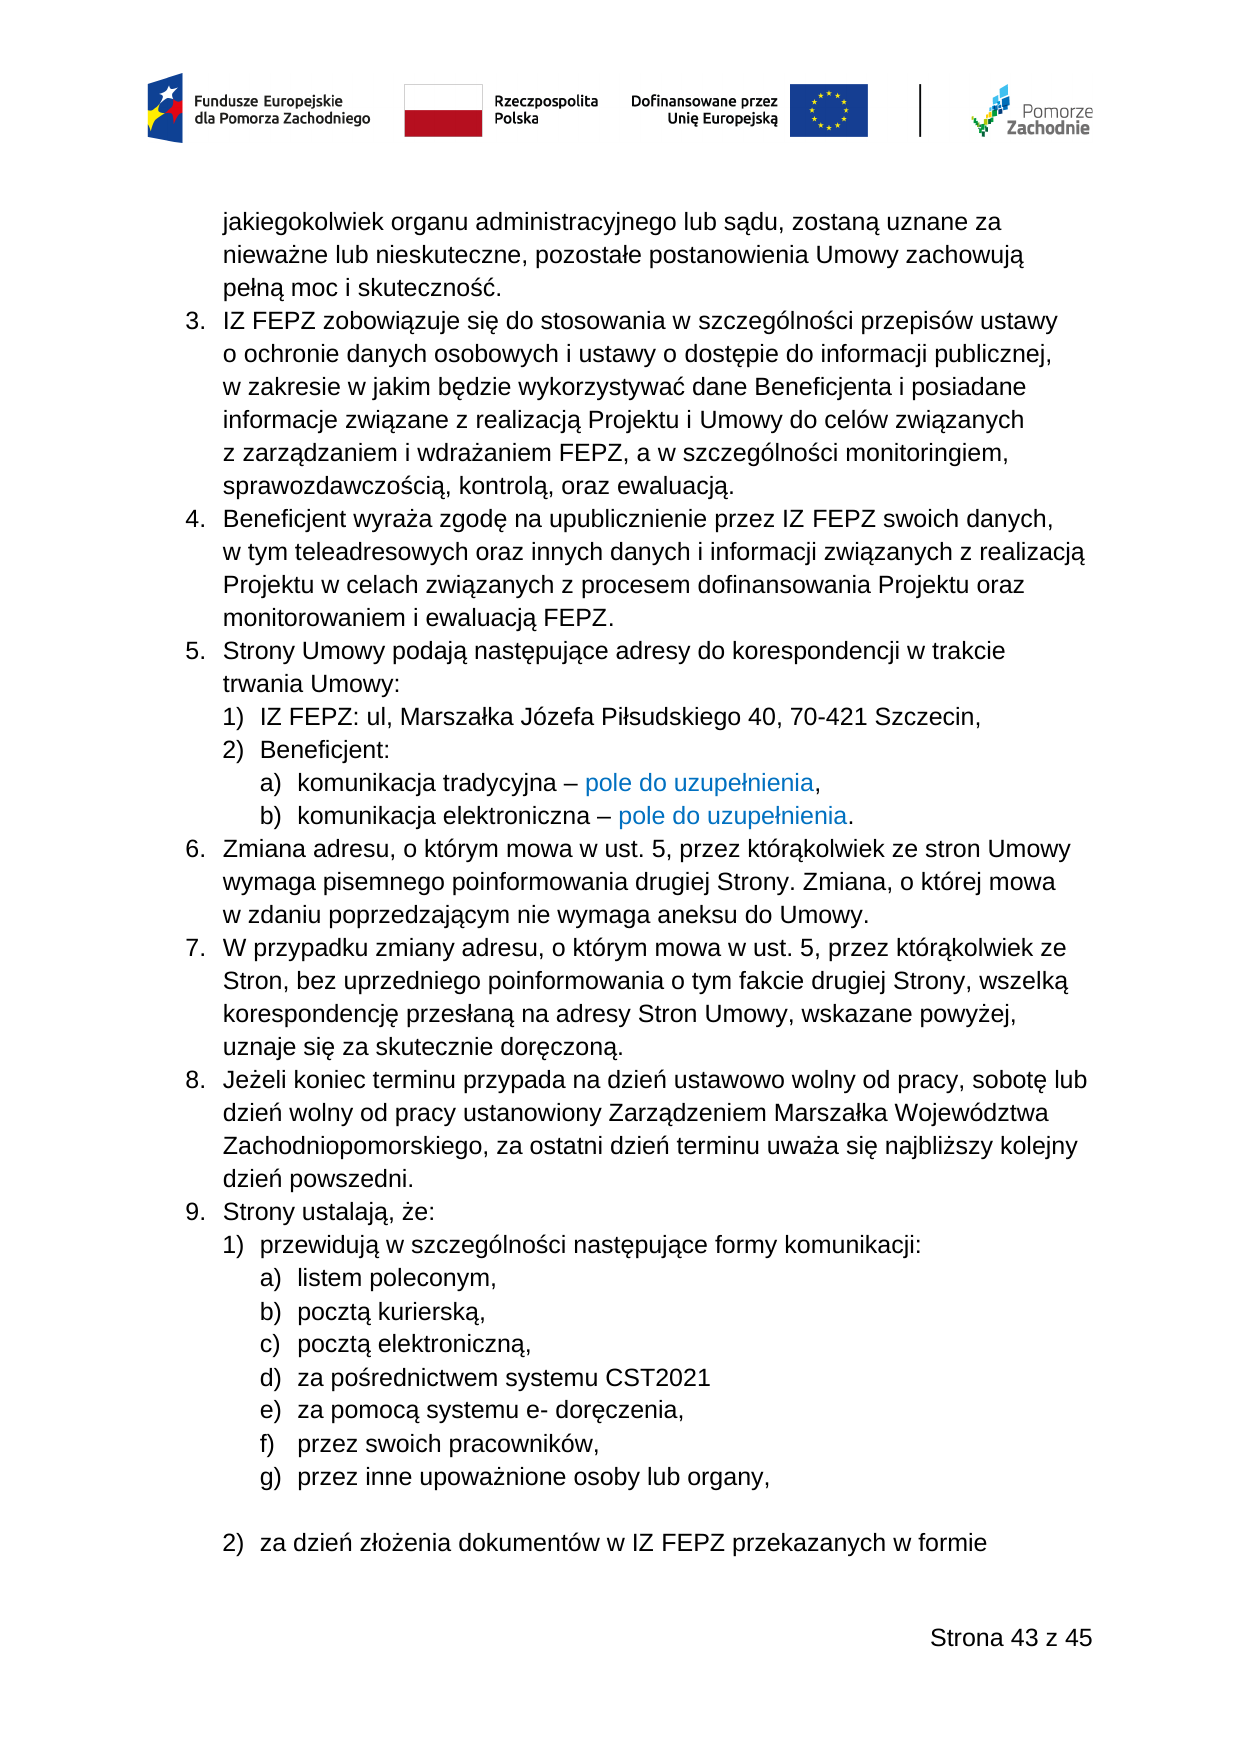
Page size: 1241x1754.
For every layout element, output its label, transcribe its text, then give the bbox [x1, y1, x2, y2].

list za pomocą systemu e- doręczenia, [259, 1396, 1092, 1424]
list pocztą kurierską, [259, 1296, 1092, 1325]
list Strony ustalają, że: [185, 1197, 1092, 1226]
list przez swoich pracowników, [259, 1428, 1092, 1457]
list za pośrednictwem systemu CST2021 [259, 1362, 1092, 1391]
list IZ FEPZ zobowiązuje się do stosowania w szczególności przepisów ustawy o ochronie danych osobowych i ustawy o dostępie do informacji publicznej, w zakresie w jakim będzie wykorzystywać dane Beneficjenta i posiadane informacje związane z realizacją Projektu i Umowy do celów związanych z zarządzaniem i wdrażaniem FEPZ, a w szczególności monitoringiem, sprawozdawczością, kontrolą, oraz ewaluacją. [185, 306, 1092, 500]
list komunikacja tradycyjna – , [259, 768, 1092, 797]
list Zmiana adresu, o którym mowa w ust. 5, przez którąkolwiek ze stron Umowy wymaga pisemnego poinformowania drugiej Strony. Zmiana, o której mowa w zdaniu poprzedzającym nie wymaga aneksu do Umowy. [185, 834, 1092, 929]
list przez inne upoważnione osoby lub organy, [259, 1462, 1092, 1490]
text Beneficjent: [222, 735, 1092, 764]
list IZ FEPZ: ul, Marszałka Józefa Piłsudskiego 40, 70-421 Szczecin, [222, 702, 1092, 731]
list przewidują w szczególności następujące formy komunikacji: [222, 1230, 1092, 1259]
picture [147, 73, 1093, 143]
list W przypadku zmiany adresu, o którym mowa w ust. 5, przez którąkolwiek ze Stron, bez uprzedniego poinformowania o tym fakcie drugiej Strony, wszelką korespondencję przesłaną na adresy Stron Umowy, wskazane powyżej, uznaje się za skutecznie doręczoną. [185, 933, 1092, 1061]
list komunikacja elektroniczna – . [259, 801, 1092, 830]
list Beneficjent wyraża zgodę na upublicznienie przez IZ FEPZ swoich danych, w tym teleadresowych oraz innych danych i informacji związanych z realizacją Projektu w celach związanych z procesem dofinansowania Projektu oraz monitorowaniem i ewaluacją FEPZ. [185, 504, 1092, 632]
list pocztą elektroniczną, [259, 1329, 1092, 1358]
list Jeżeli koniec terminu przypada na dzień ustawowo wolny od pracy, sobotę lub dzień wolny od pracy ustanowiony Zarządzeniem Marszałka Województwa Zachodniopomorskiego, za ostatni dzień terminu uważa się najbliższy kolejny dzień powszedni. [185, 1065, 1092, 1193]
list listem poleconym, [259, 1263, 1092, 1292]
list Strony Umowy podają następujące adresy do korespondencji w trakcie trwania Umowy: [185, 636, 1092, 698]
